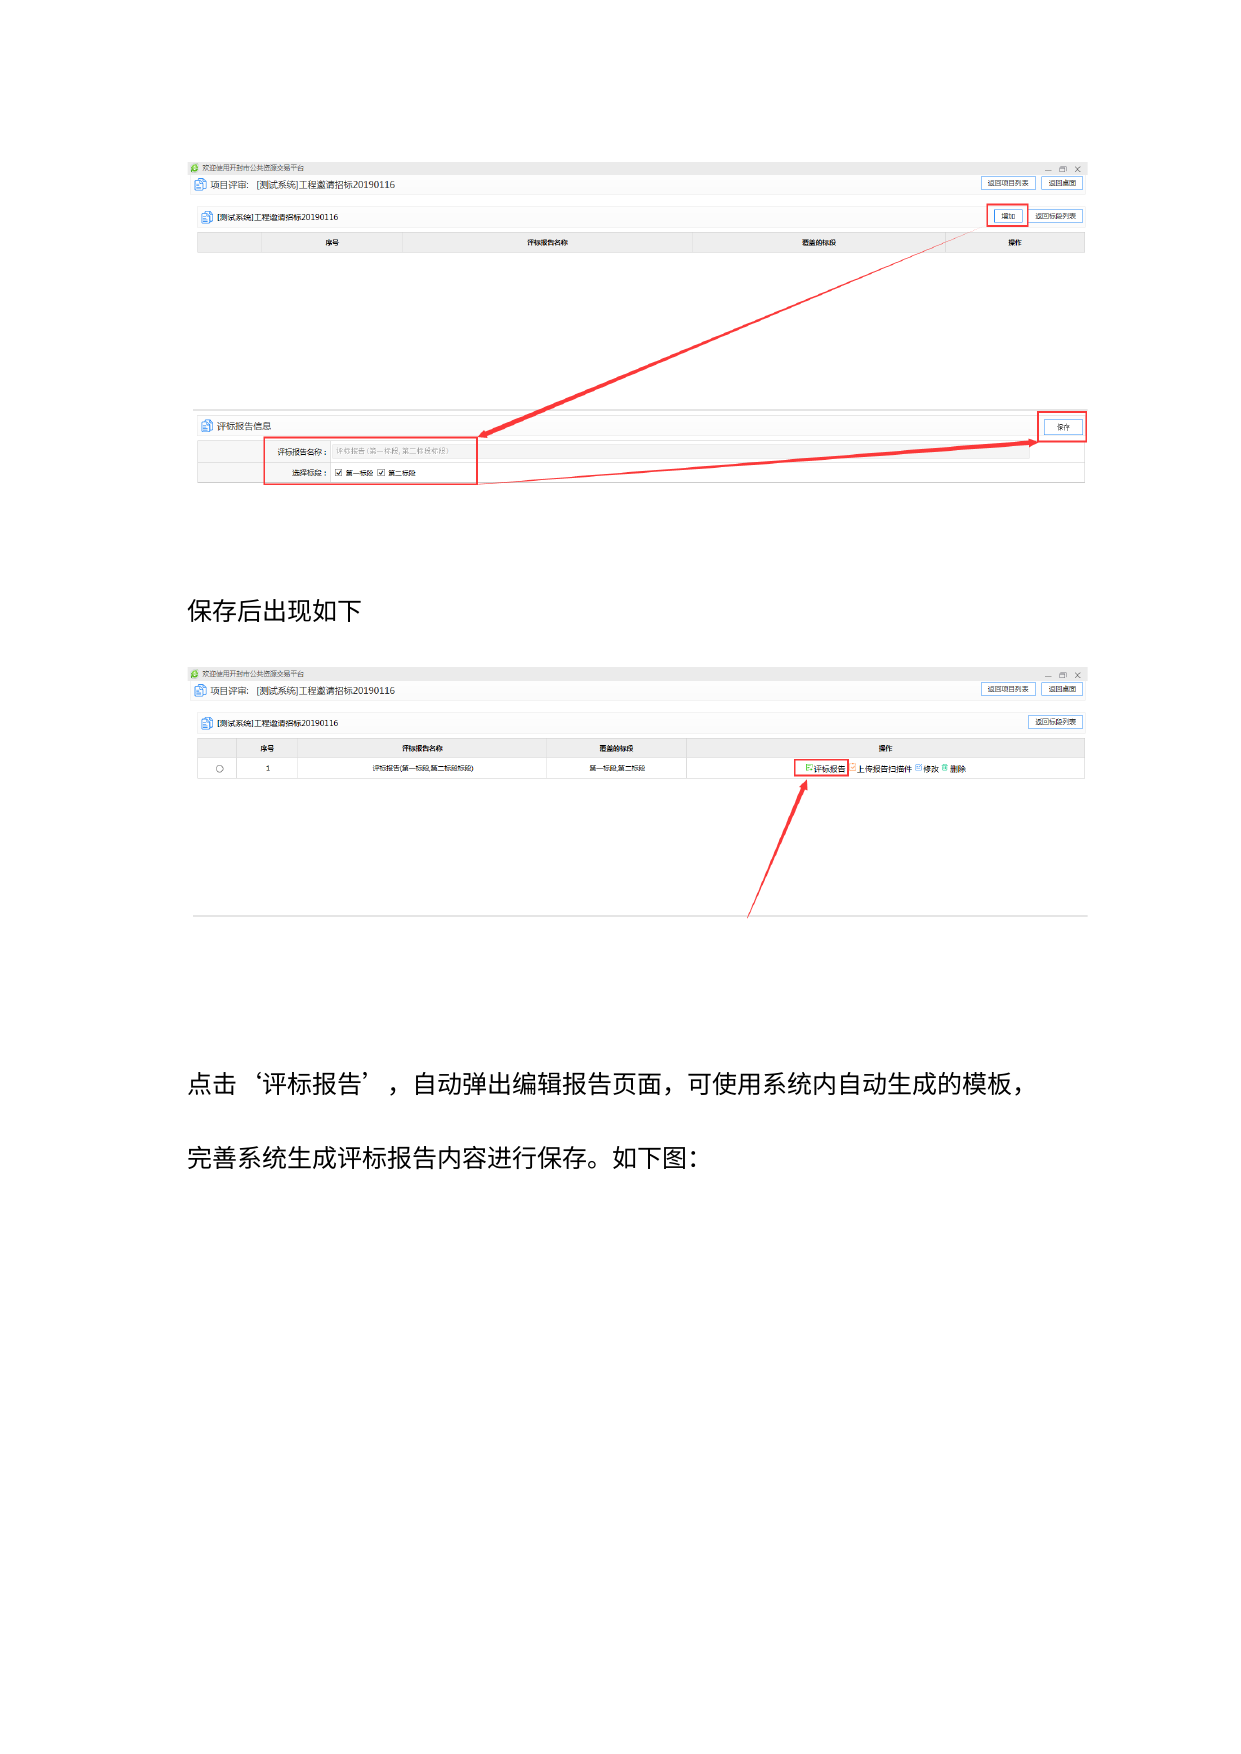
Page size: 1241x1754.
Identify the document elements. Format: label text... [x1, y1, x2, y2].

text 保存后出现如下 [187, 577, 1053, 642]
picture [187, 667, 1088, 1006]
picture [187, 162, 1088, 524]
text 点击‘评标报告’，自动弹出编辑报告页面，可使用系统内自动生成的模板，完善系统生成评标报告内容进行保存。如下图： [187, 1050, 1053, 1189]
